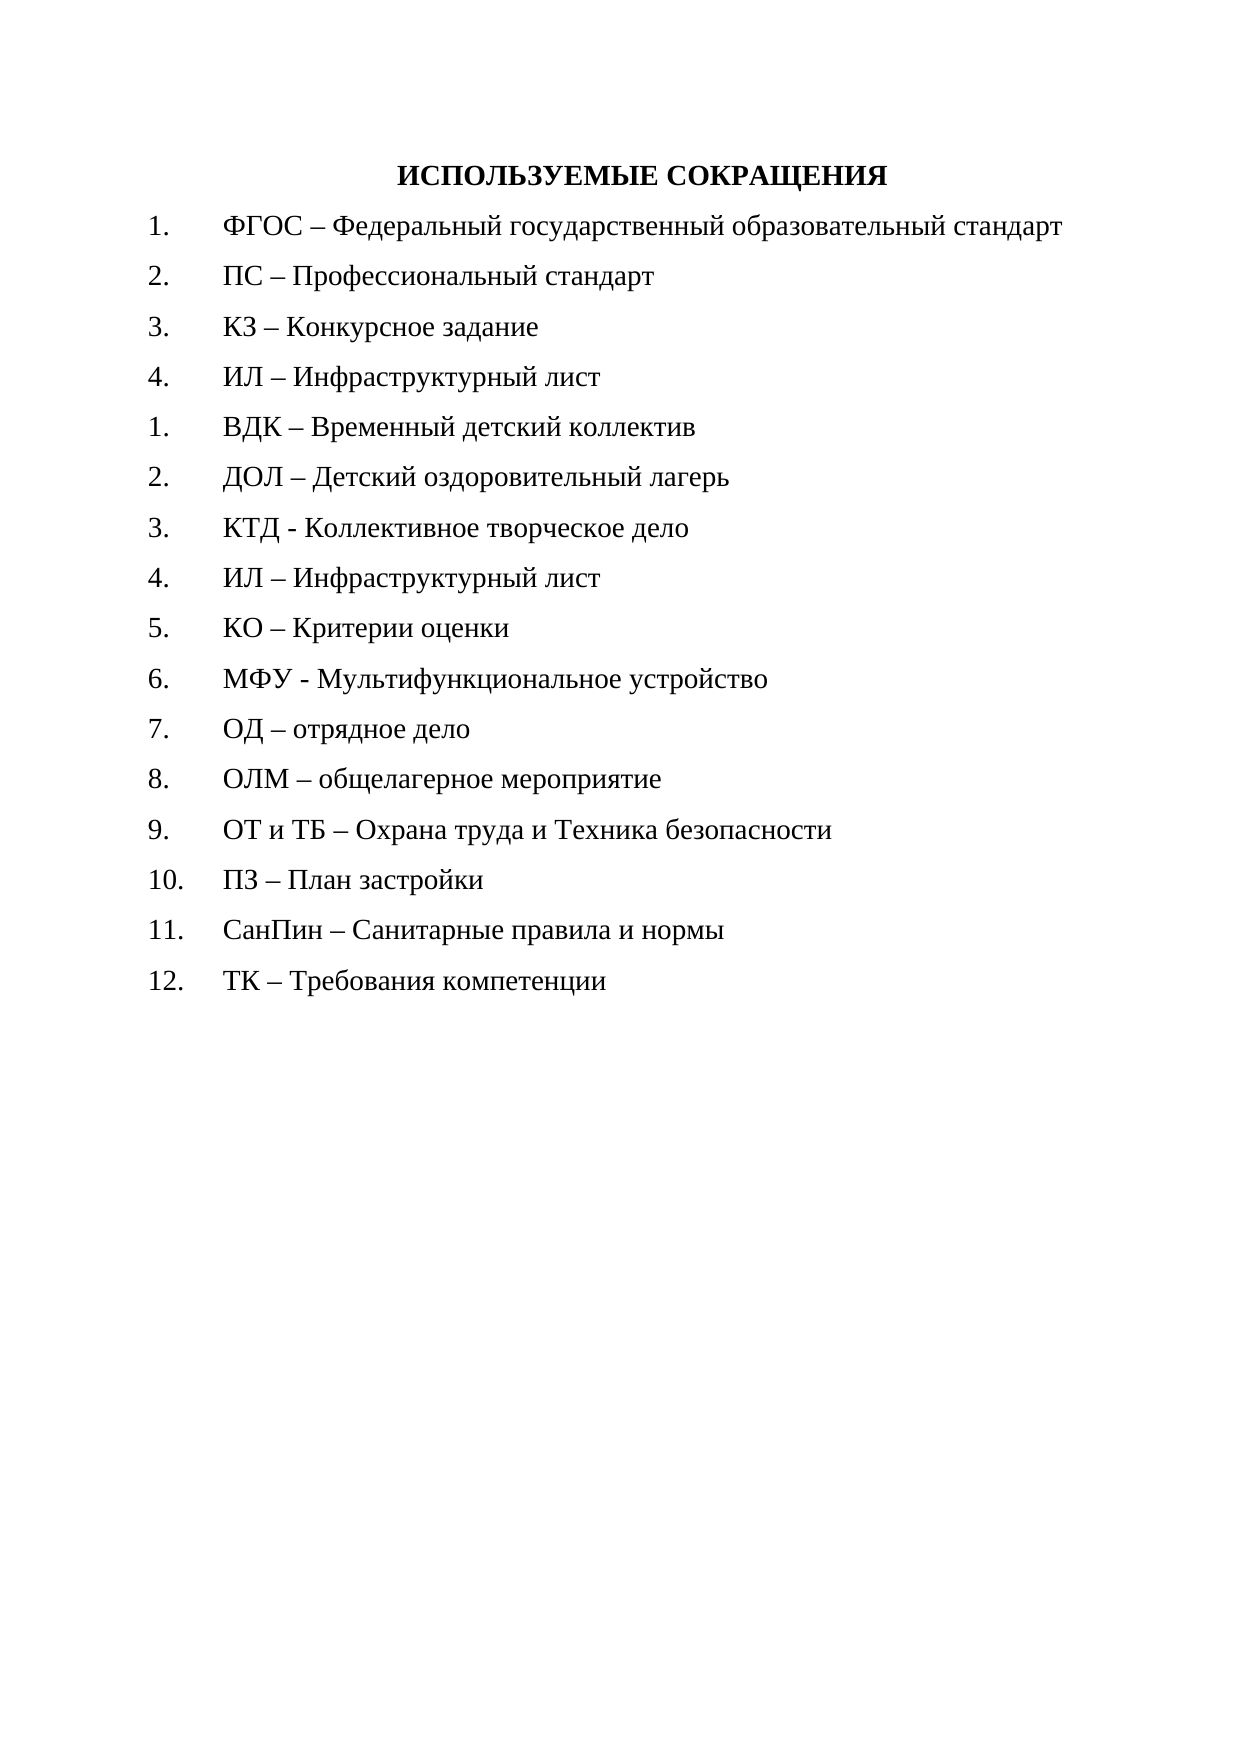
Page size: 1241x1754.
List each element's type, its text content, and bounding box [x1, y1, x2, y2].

list ПС – Профессиональный стандарт [148, 258, 1137, 292]
list ПЗ – План застройки [148, 862, 1137, 896]
list МФУ - Мультифункциональное устройство [148, 661, 1137, 694]
text ИСПОЛЬЗУЕМЫЕ СОКРАЩЕНИЯ [148, 158, 1137, 191]
list ФГОС – Федеральный государственный образовательный стандарт [148, 208, 1137, 242]
list ВДК – Временный детский коллектив [148, 409, 1137, 443]
list ОТ и ТБ – Охрана труда и Техника безопасности [148, 812, 1137, 845]
list ИЛ – Инфраструктурный лист [148, 560, 1137, 594]
list ИЛ – Инфраструктурный лист [148, 359, 1137, 392]
list СанПин – Санитарные правила и нормы [148, 912, 1137, 946]
list ТК – Требования компетенции [148, 963, 1137, 996]
list КЗ – Конкурсное задание [148, 309, 1137, 342]
list КТД - Коллективное творческое дело [148, 510, 1137, 543]
list ОД – отрядное дело [148, 711, 1137, 745]
list КО – Критерии оценки [148, 611, 1137, 644]
list ОЛМ – общелагерное мероприятие [148, 761, 1137, 795]
list ДОЛ – Детский оздоровительный лагерь [148, 459, 1137, 493]
